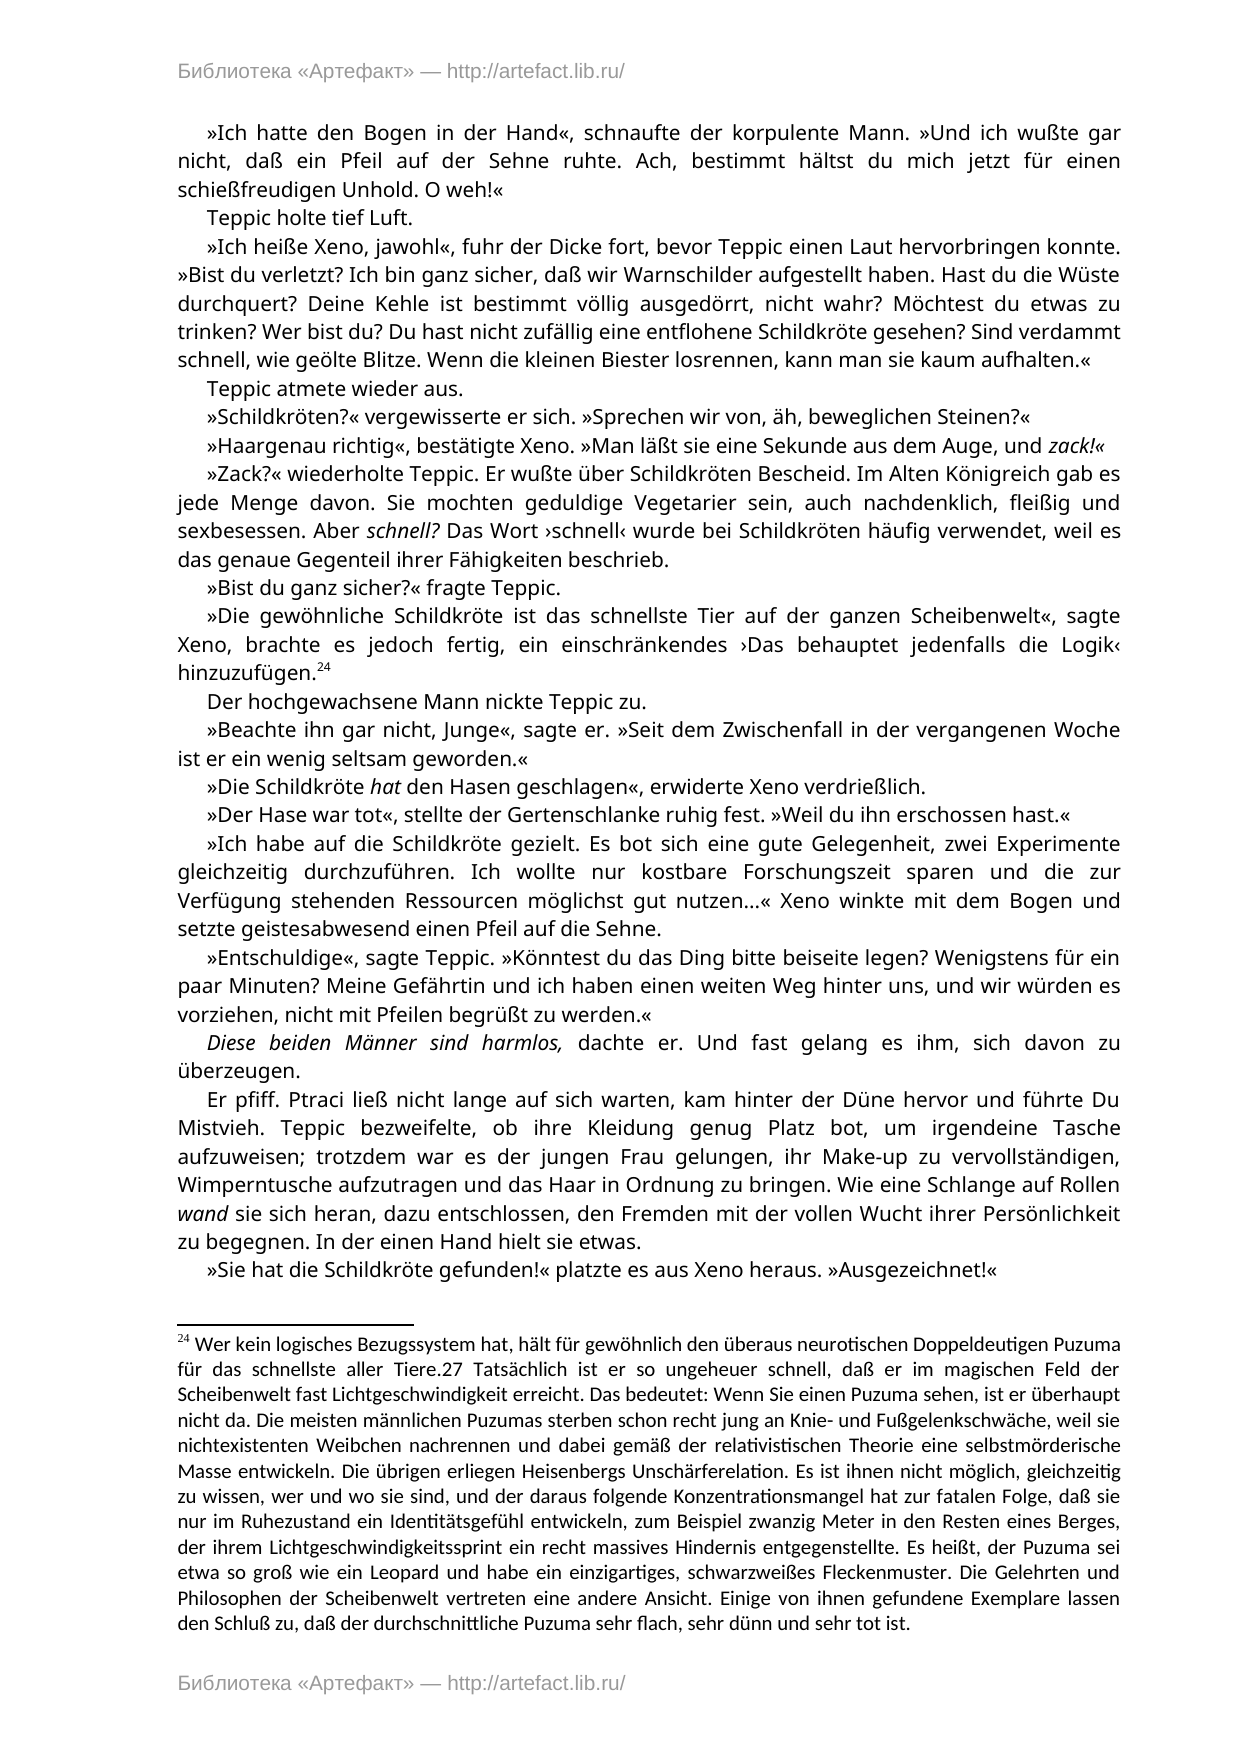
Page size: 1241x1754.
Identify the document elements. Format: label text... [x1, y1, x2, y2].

text »Die Schildkröte hat den Hasen geschlagen«, erwiderte Xeno verdrießlich. [177, 772, 1122, 801]
text Teppic atmete wieder aus. [177, 374, 1122, 402]
text »Ich hatte den Bogen in der Hand«, schnaufte der korpulente Mann. »Und ich wußte gar nicht, daß ein Pfeil auf der Sehne ruhte. Ach, bestimmt hältst du mich jetzt für einen schießfreudigen Unhold. O weh!« [177, 118, 1122, 203]
text »Schildkröten?« vergewisserte er sich. »Sprechen wir von, äh, beweglichen Steinen?« [177, 402, 1122, 431]
text »Ich habe auf die Schildkröte gezielt. Es bot sich eine gute Gelegenheit, zwei Experimente gleichzeitig durchzuführen. Ich wollte nur kostbare Forschungszeit sparen und die zur Verfügung stehenden Ressourcen möglichst gut nutzen...« Xeno winkte mit dem Bogen und setzte geistesabwesend einen Pfeil auf die Sehne. [177, 829, 1122, 943]
text »Bist du ganz sicher?« fragte Teppic. [177, 573, 1122, 602]
text »Der Hase war tot«, stellte der Gertenschlanke ruhig fest. »Weil du ihn erschossen hast.« [177, 801, 1122, 829]
text »Zack?« wiederholte Teppic. Er wußte über Schildkröten Bescheid. Im Alten Königreich gab es jede Menge davon. Sie mochten geduldige Vegetarier sein, auch nachdenklich, fleißig und sexbesessen. Aber schnell? Das Wort ›schnell‹ wurde bei Schildkröten häufig verwendet, weil es das genaue Gegenteil ihrer Fähigkeiten beschrieb. [177, 459, 1122, 573]
text »Entschuldige«, sagte Teppic. »Könntest du das Ding bitte beiseite legen? Wenigstens für ein paar Minuten? Meine Gefährtin und ich haben einen weiten Weg hinter uns, und wir würden es vorziehen, nicht mit Pfeilen begrüßt zu werden.« [177, 943, 1122, 1028]
text »Haargenau richtig«, bestätigte Xeno. »Man läßt sie eine Sekunde aus dem Auge, und zack!« [177, 431, 1122, 459]
text »Beachte ihn gar nicht, Junge«, sagte er. »Seit dem Zwischenfall in der vergangenen Woche ist er ein wenig seltsam geworden.« [177, 715, 1122, 772]
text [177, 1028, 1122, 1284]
text Teppic holte tief Luft. [177, 203, 1122, 232]
text »Die gewöhnliche Schildkröte ist das schnellste Tier auf der ganzen Scheibenwelt«, sagte Xeno, brachte es jedoch fertig, ein einschränkendes ›Das behauptet jedenfalls die Logik‹ hinzuzufügen. [177, 602, 1122, 687]
text Der hochgewachsene Mann nickte Teppic zu. [177, 687, 1122, 715]
text »Ich heiße Xeno, jawohl«, fuhr der Dicke fort, bevor Teppic einen Laut hervorbringen konnte. »Bist du verletzt? Ich bin ganz sicher, daß wir Warnschilder aufgestellt haben. Hast du die Wüste durchquert? Deine Kehle ist bestimmt völlig ausgedörrt, nicht wahr? Möchtest du etwas zu trinken? Wer bist du? Du hast nicht zufällig eine entflohene Schildkröte gesehen? Sind verdammt schnell, wie geölte Blitze. Wenn die kleinen Biester losrennen, kann man sie kaum aufhalten.« [177, 232, 1122, 374]
